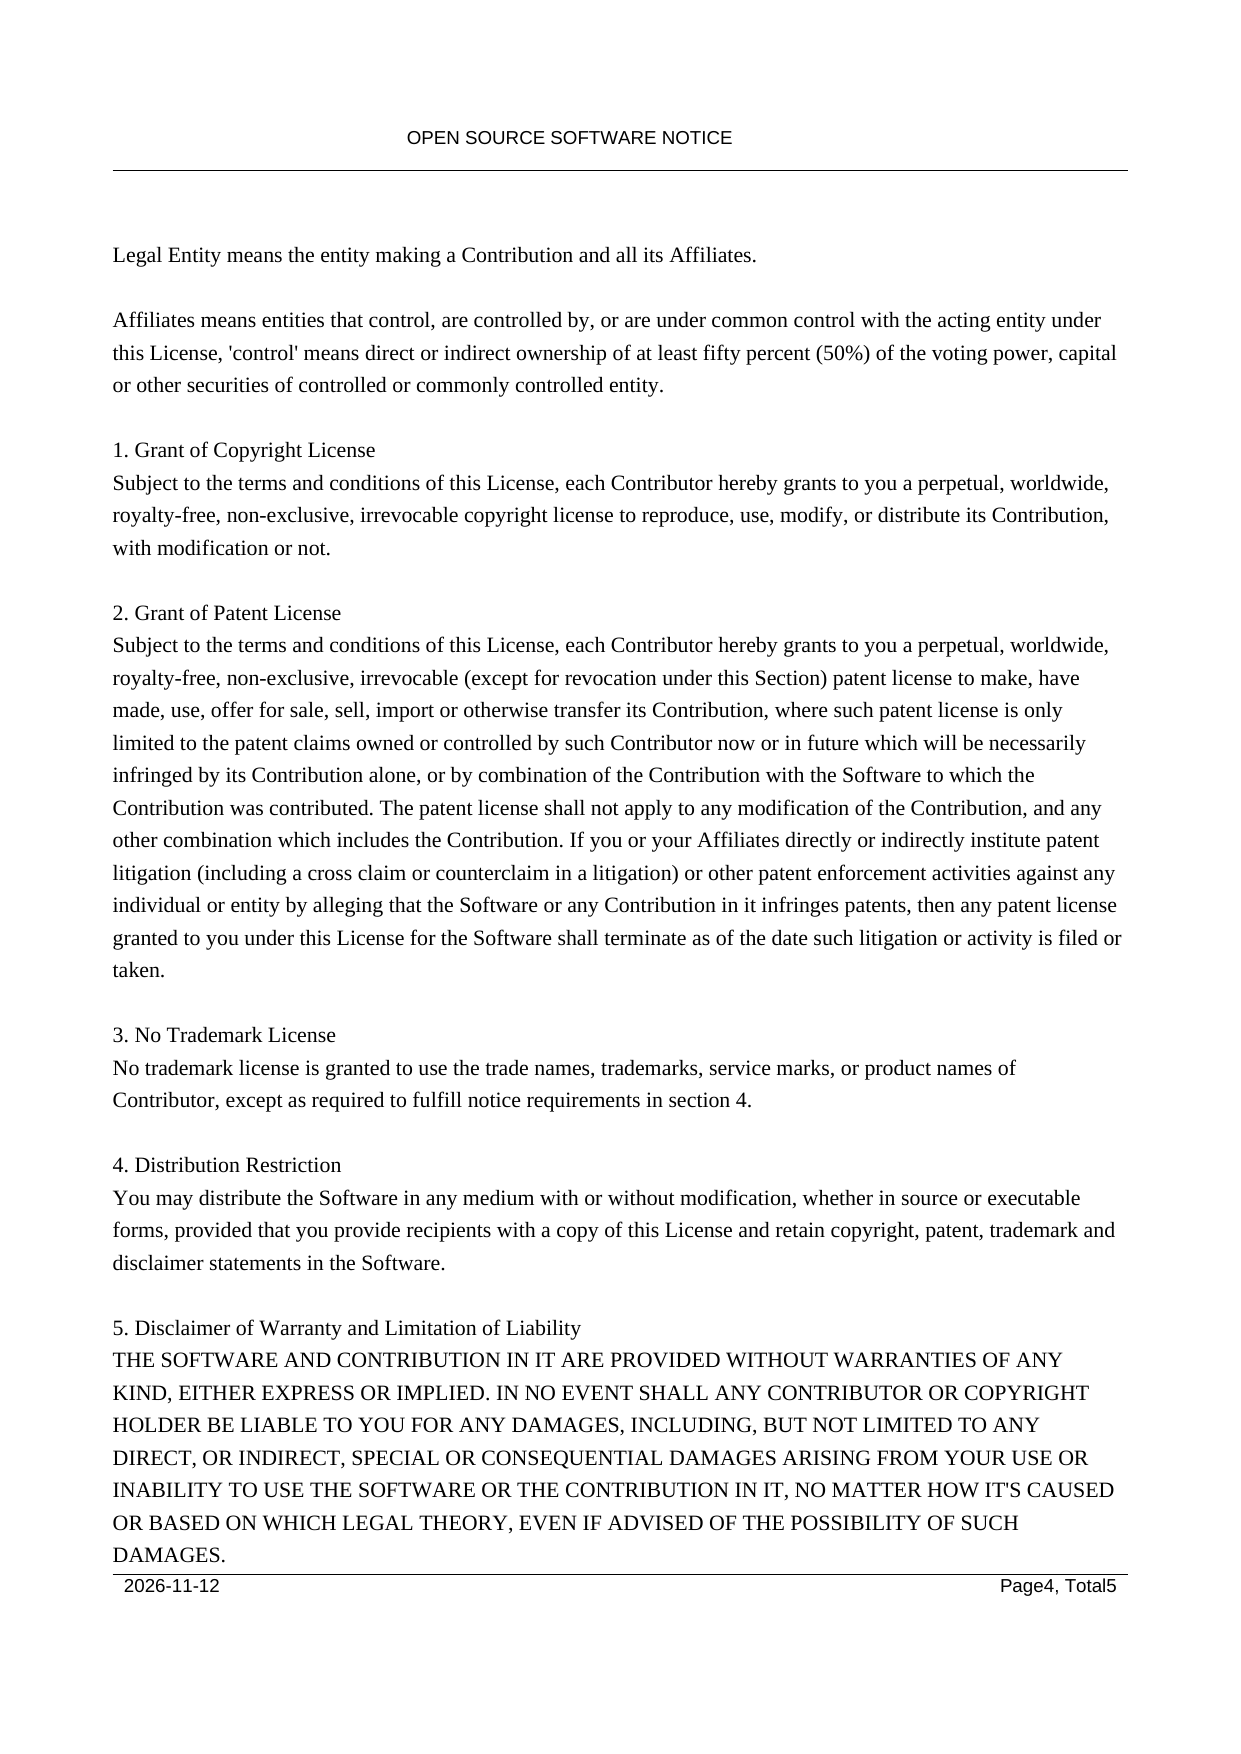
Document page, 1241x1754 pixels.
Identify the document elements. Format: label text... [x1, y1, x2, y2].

text THE SOFTWARE AND CONTRIBUTION IN IT ARE PROVIDED WITHOUT WARRANTIES OF ANY KIND, EITHER EXPRESS OR IMPLIED. IN NO EVENT SHALL ANY CONTRIBUTOR OR COPYRIGHT HOLDER BE LIABLE TO YOU FOR ANY DAMAGES, INCLUDING, BUT NOT LIMITED TO ANY DIRECT, OR INDIRECT, SPECIAL OR CONSEQUENTIAL DAMAGES ARISING FROM YOUR USE OR INABILITY TO USE THE SOFTWARE OR THE CONTRIBUTION IN IT, NO MATTER HOW IT'S CAUSED OR BASED ON WHICH LEGAL THEORY, EVEN IF ADVISED OF THE POSSIBILITY OF SUCH DAMAGES. [112, 1344, 1128, 1571]
text 3. No Trademark License [112, 1019, 1128, 1051]
text 4. Distribution Restriction [112, 1149, 1128, 1181]
text 1. Grant of Copyright License [112, 434, 1128, 466]
text Affiliates means entities that control, are controlled by, or are under common control with the acting entity under this License, 'control' means direct or indirect ownership of at least fifty percent (50%) of the voting power, capital or other securities of controlled or commonly controlled entity. [112, 304, 1128, 401]
text No trademark license is granted to use the trade names, trademarks, service marks, or product names of Contributor, except as required to fulfill notice requirements in section 4. [112, 1051, 1128, 1116]
text You may distribute the Software in any medium with or without modification, whether in source or executable forms, provided that you provide recipients with a copy of this License and retain copyright, patent, trademark and disclaimer statements in the Software. [112, 1181, 1128, 1279]
text 5. Disclaimer of Warranty and Limitation of Liability [112, 1311, 1128, 1344]
text Subject to the terms and conditions of this License, each Contributor hereby grants to you a perpetual, worldwide, royalty-free, non-exclusive, irrevocable (except for revocation under this Section) patent license to make, have made, use, offer for sale, sell, import or otherwise transfer its Contribution, where such patent license is only limited to the patent claims owned or controlled by such Contributor now or in future which will be necessarily infringed by its Contribution alone, or by combination of the Contribution with the Software to which the Contribution was contributed. The patent license shall not apply to any modification of the Contribution, and any other combination which includes the Contribution. If you or your Affiliates directly or indirectly institute patent litigation (including a cross claim or counterclaim in a litigation) or other patent enforcement activities against any individual or entity by alleging that the Software or any Contribution in it infringes patents, then any patent license granted to you under this License for the Software shall terminate as of the date such litigation or activity is filed or taken. [112, 629, 1128, 986]
text 2. Grant of Patent License [112, 596, 1128, 629]
text Subject to the terms and conditions of this License, each Contributor hereby grants to you a perpetual, worldwide, royalty-free, non-exclusive, irrevocable copyright license to reproduce, use, modify, or distribute its Contribution, with modification or not. [112, 466, 1128, 564]
text Legal Entity means the entity making a Contribution and all its Affiliates. [112, 239, 1128, 271]
